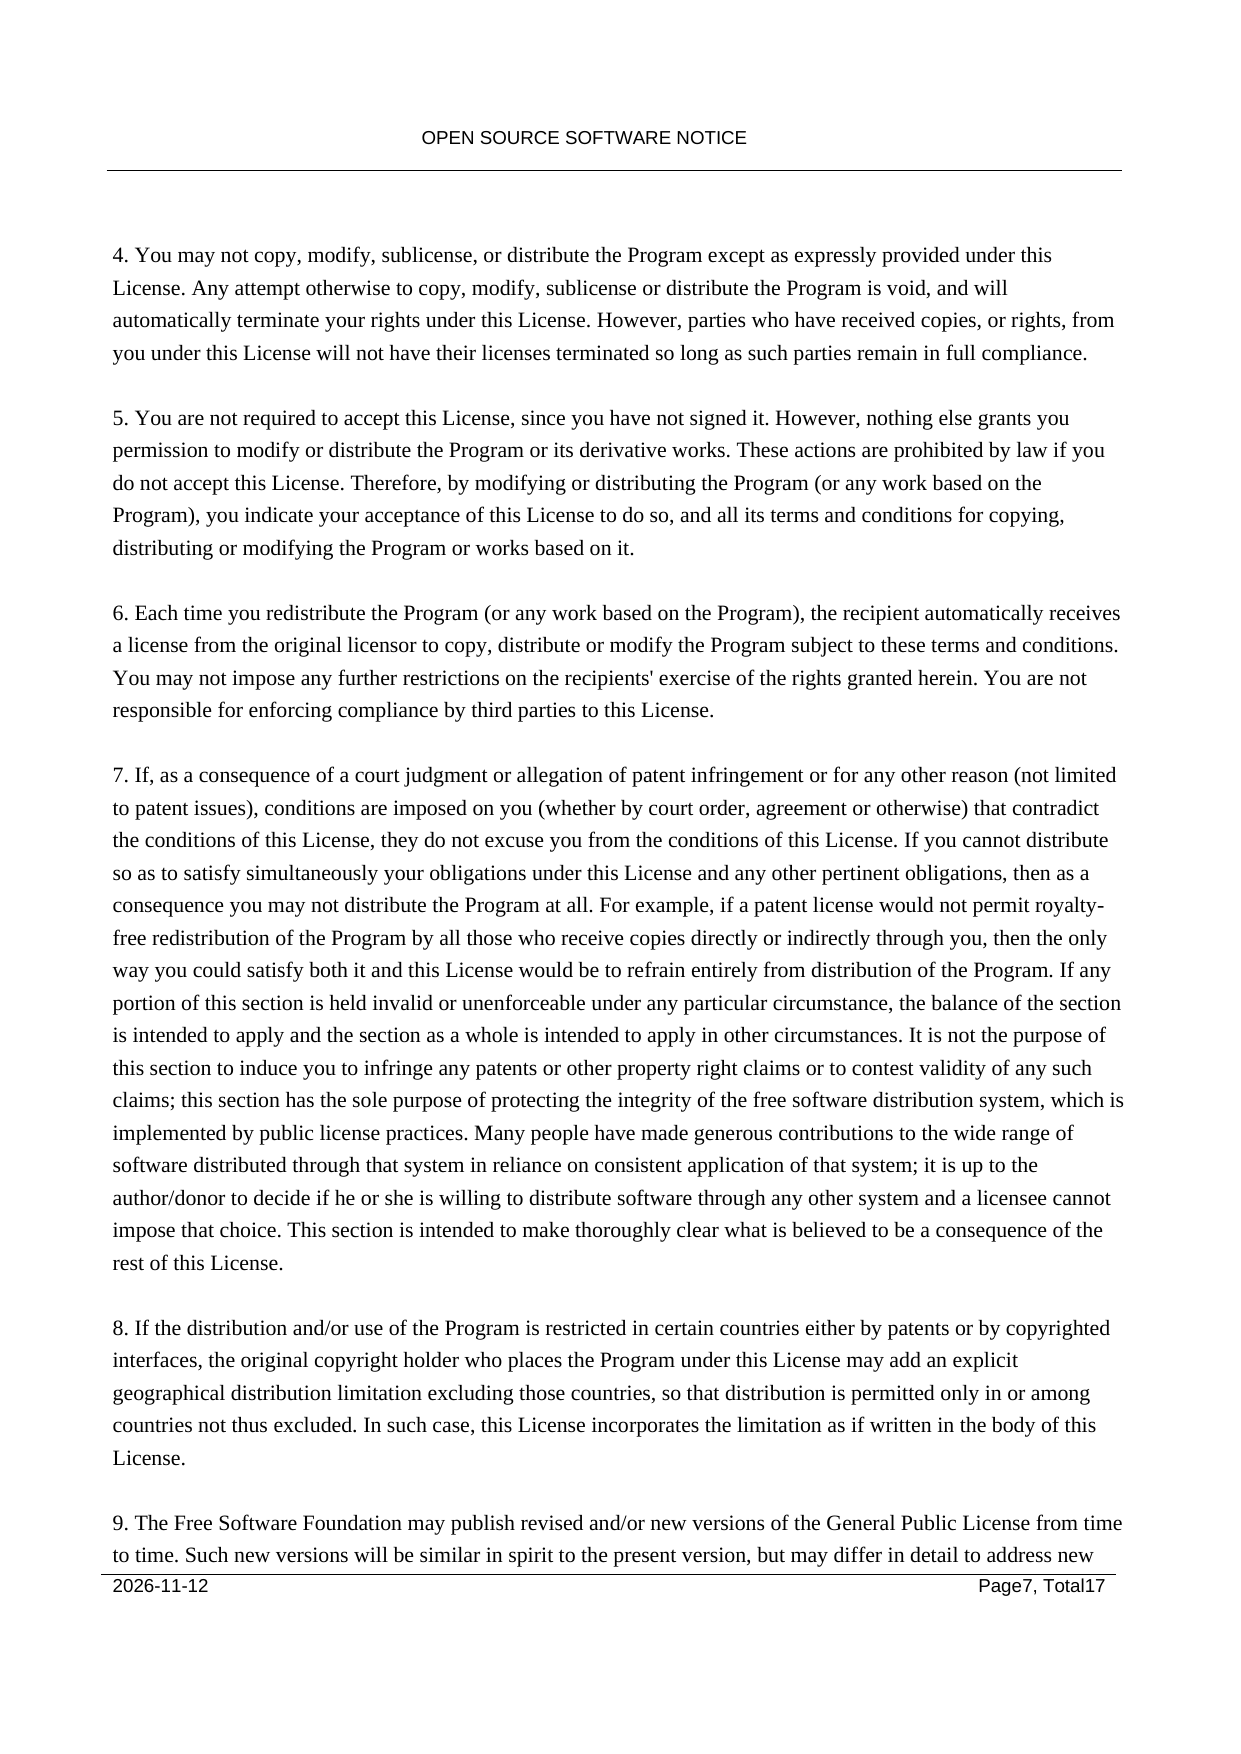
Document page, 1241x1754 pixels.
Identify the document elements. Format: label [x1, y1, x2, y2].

text [112, 206, 1128, 1571]
